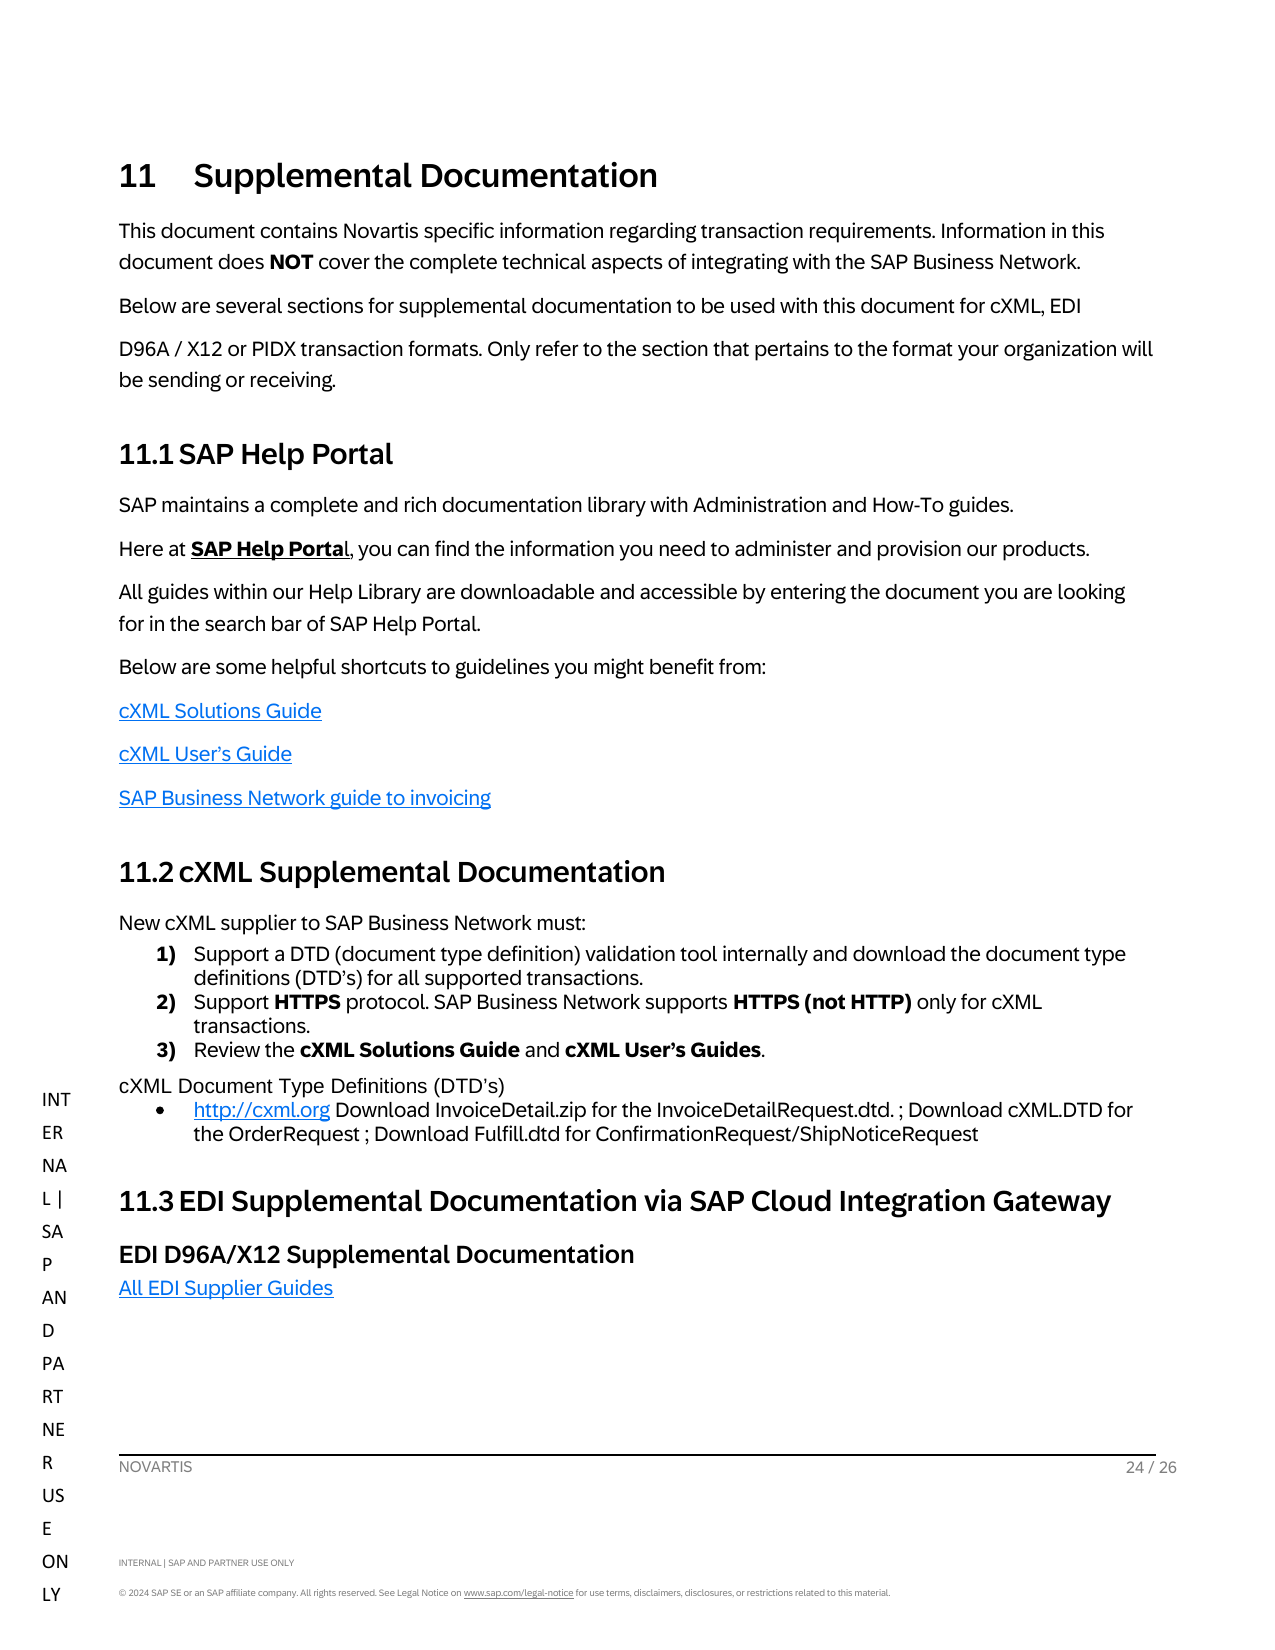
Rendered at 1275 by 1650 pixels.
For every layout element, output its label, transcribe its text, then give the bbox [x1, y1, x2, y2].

text SAP Business Network guide to invoicing [119, 786, 1156, 810]
subtitle Supplemental Documentation [119, 156, 1156, 195]
subtitle SAP Help Portal [119, 437, 1156, 470]
text cXML Solutions Guide [119, 699, 1156, 723]
text SAP maintains a complete and rich documentation library with Administration and How-To guides. [119, 493, 1156, 517]
list Review the cXML Solutions Guide and cXML User’s Guides. [156, 1038, 1156, 1062]
text All guides within our Help Library are downloadable and accessible by entering the document you are looking for in the search bar of SAP Help Portal. [119, 580, 1156, 635]
list Support HTTPS protocol. SAP Business Network supports HTTPS (not HTTP) only for cXML transactions. [156, 990, 1156, 1038]
text D96A / X12 or PIDX transaction formats. Only refer to the section that pertains to the format your organization will be sending or receiving. [119, 337, 1156, 392]
text cXML User’s Guide [119, 742, 1156, 766]
text Below are several sections for supplemental documentation to be used with this document for cXML, EDI [119, 293, 1156, 317]
list Support a DTD (document type definition) validation tool internally and download the document type definitions (DTD’s) for all supported transactions. [156, 942, 1156, 990]
text cXML Document Type Definitions (DTD’s) [119, 1074, 1156, 1098]
text New cXML supplier to SAP Business Network must: [119, 911, 1156, 934]
text Below are some helpful shortcuts to guidelines you might benefit from: [119, 655, 1156, 679]
text EDI D96A/X12 Supplemental Documentation All EDI Supplier Guides [119, 1239, 1156, 1299]
text This document contains Novartis specific information regarding transaction requirements. Information in this document does NOT cover the complete technical aspects of integrating with the SAP Business Network. [119, 219, 1156, 274]
subtitle cXML Supplemental Documentation [119, 854, 1156, 888]
subtitle EDI Supplemental Documentation via SAP Cloud Integration Gateway [119, 1183, 1156, 1217]
text Here at SAP Help Portal, you can find the information you need to administer and provision our products. [119, 537, 1156, 561]
list http://cxml.org Download InvoiceDetail.zip for the InvoiceDetailRequest.dtd. ; Download cXML.DTD for the OrderRequest ; Download Fulfill.dtd for ConfirmationRequest/ShipNoticeRequest [156, 1098, 1156, 1146]
